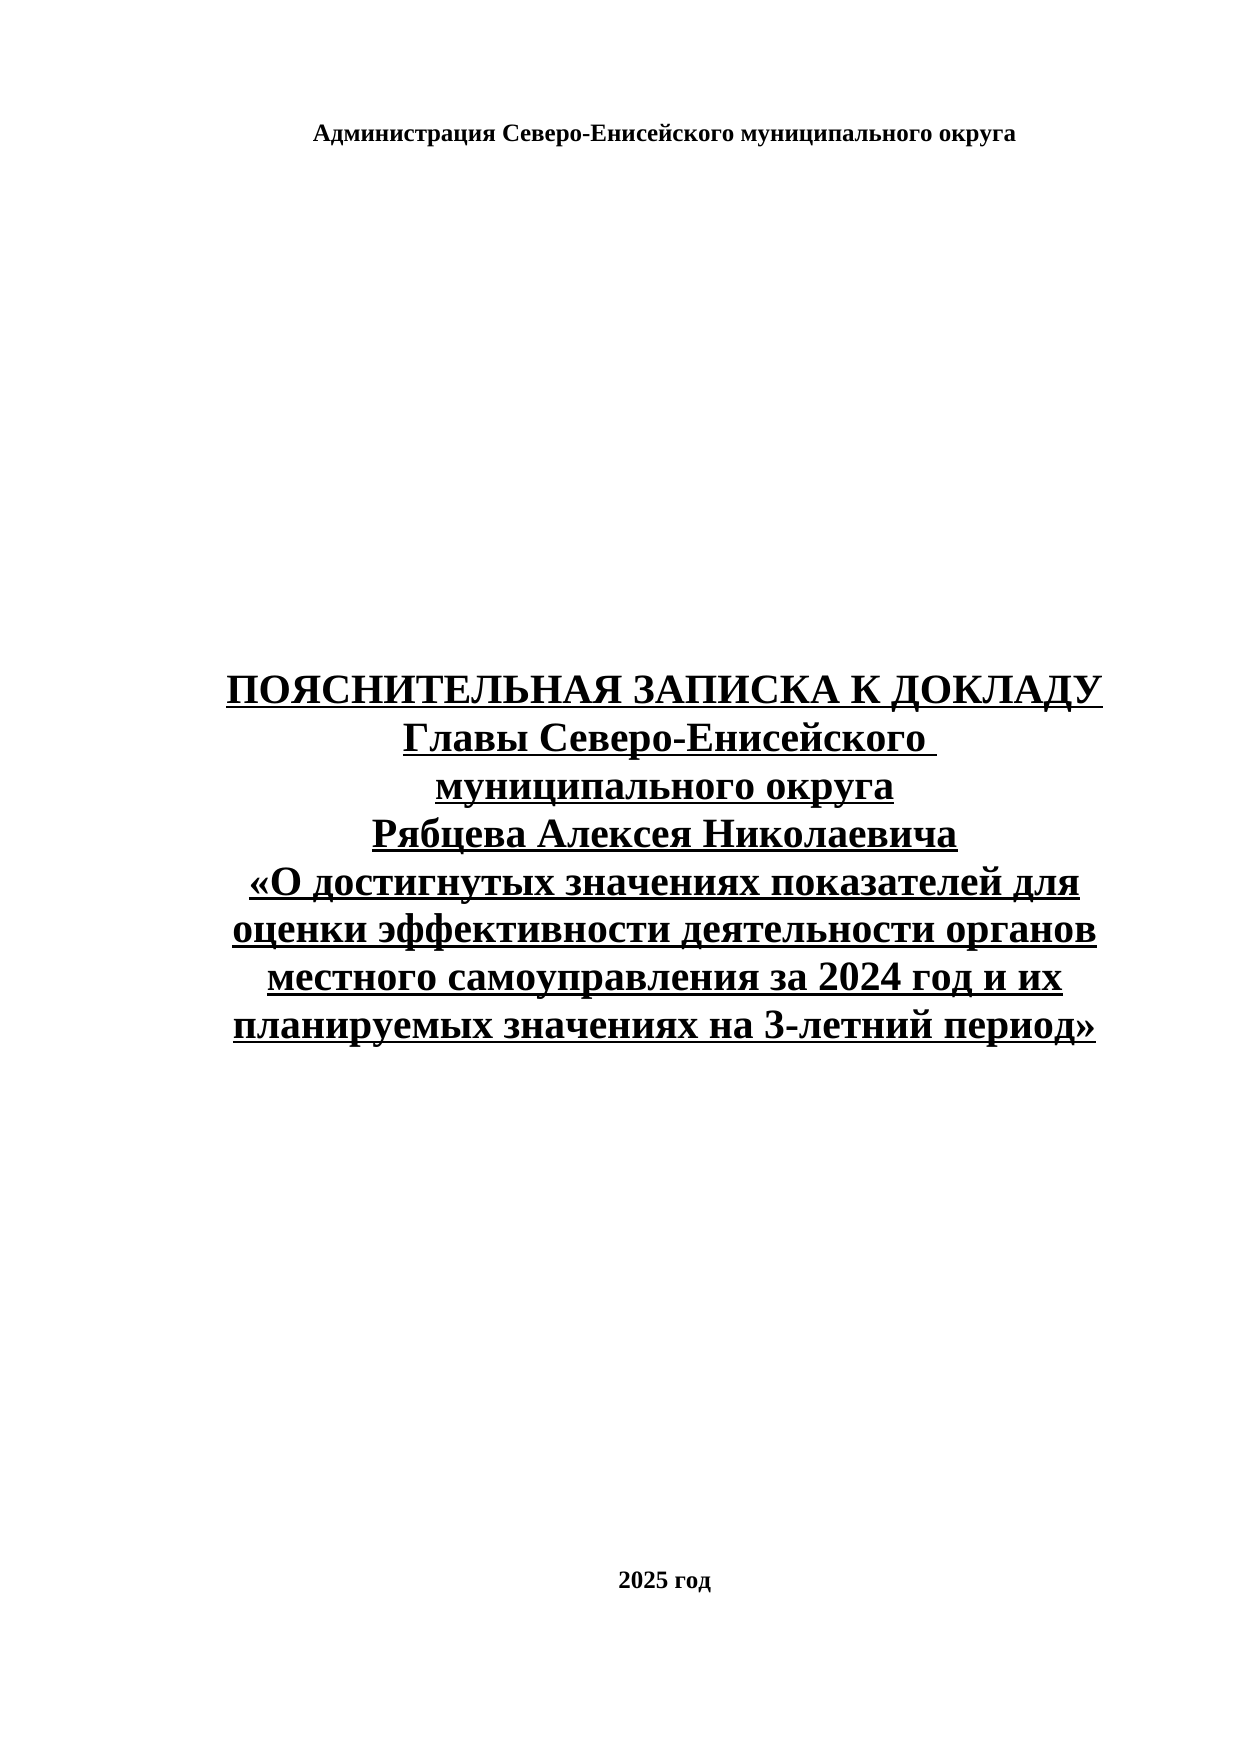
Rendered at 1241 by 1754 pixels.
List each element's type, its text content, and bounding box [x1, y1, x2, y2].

text Главы Северо-Енисейского [177, 712, 1152, 760]
text Рябцева Алексея Николаевича [177, 808, 1152, 856]
text планируемых значениях на 3-летний период» [177, 1000, 1152, 1048]
text «О достигнутых значениях показателей для оценки эффективности деятельности органов местного самоуправления за 2024 год и их [177, 856, 1152, 1000]
text Администрация Северо-Енисейского муниципального округа [177, 118, 1152, 147]
text муниципального округа [177, 760, 1152, 808]
text ПОЯСНИТЕЛЬНАЯ ЗАПИСКА К ДОКЛАДУ [177, 664, 1152, 712]
text 2025 год [177, 1565, 1152, 1594]
